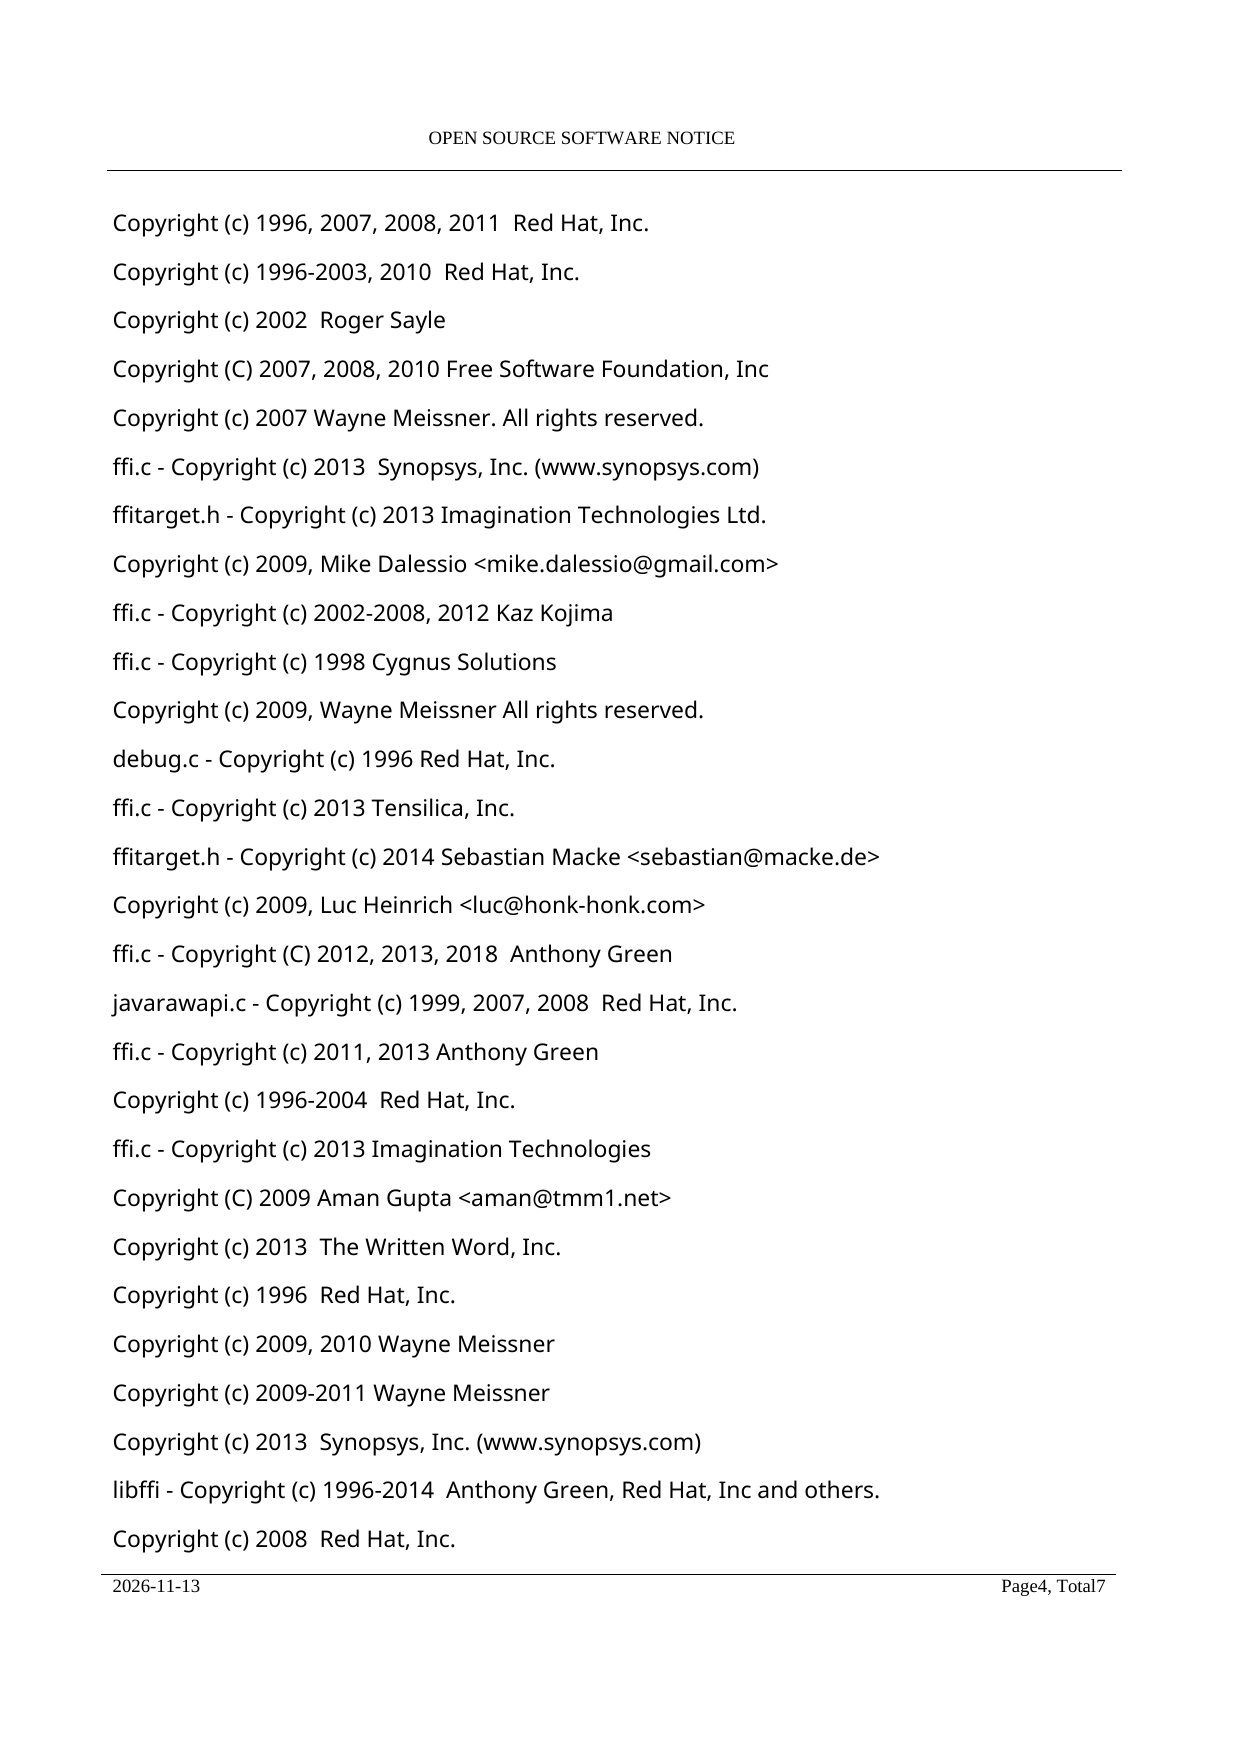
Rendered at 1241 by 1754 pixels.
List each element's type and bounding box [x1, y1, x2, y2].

text [112, 206, 1128, 1555]
